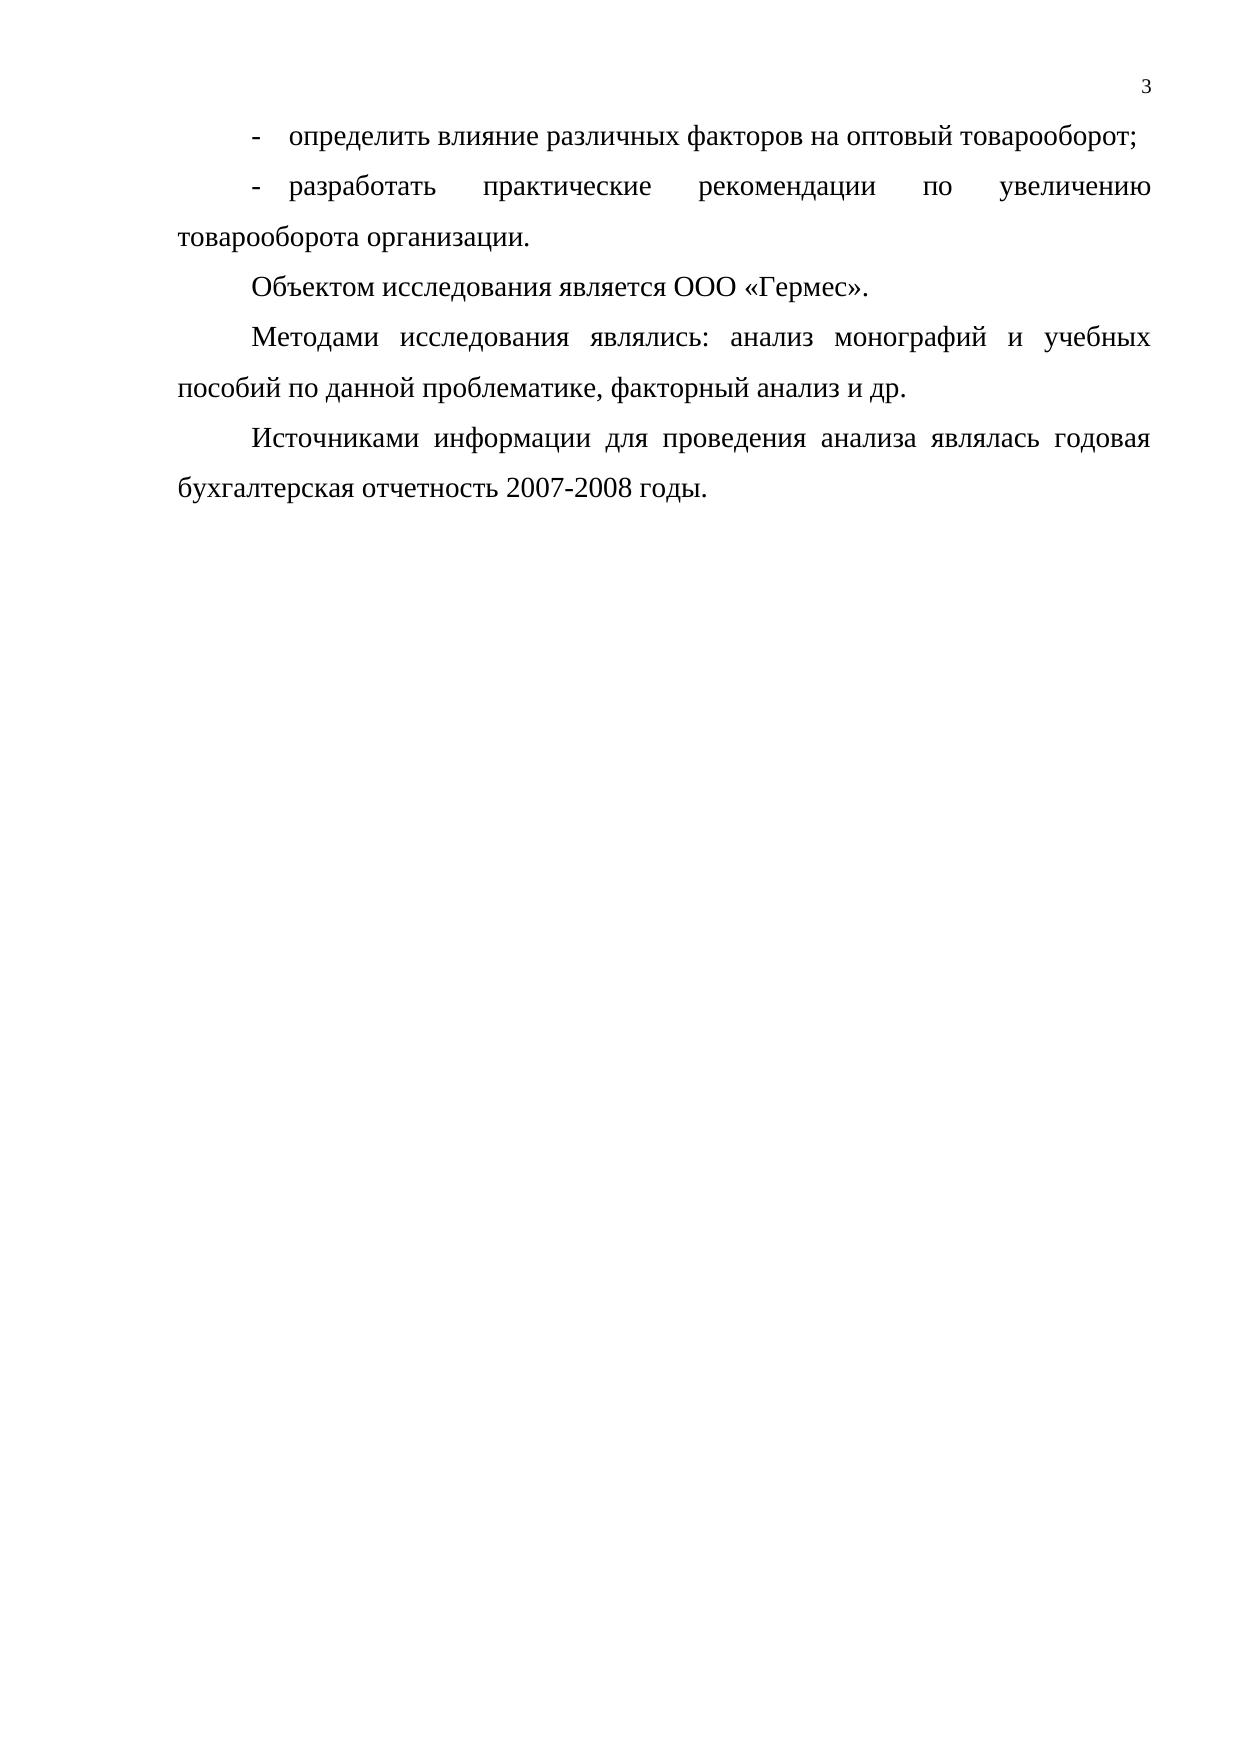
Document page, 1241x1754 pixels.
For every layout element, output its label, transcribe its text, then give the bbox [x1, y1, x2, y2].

list разработать практические рекомендации по увеличению товарооборота организации. [177, 168, 1152, 252]
text Объектом исследования является ООО «Гермес». [177, 269, 1152, 303]
list определить влияние различных факторов на оптовый товарооборот; [177, 118, 1152, 152]
text Источниками информации для проведения анализа являлась годовая бухгалтерская отчетность 2007-2008 годы. [177, 420, 1152, 504]
text Методами исследования являлись: анализ монографий и учебных пособий по данной проблематике, факторный анализ и др. [177, 319, 1152, 403]
